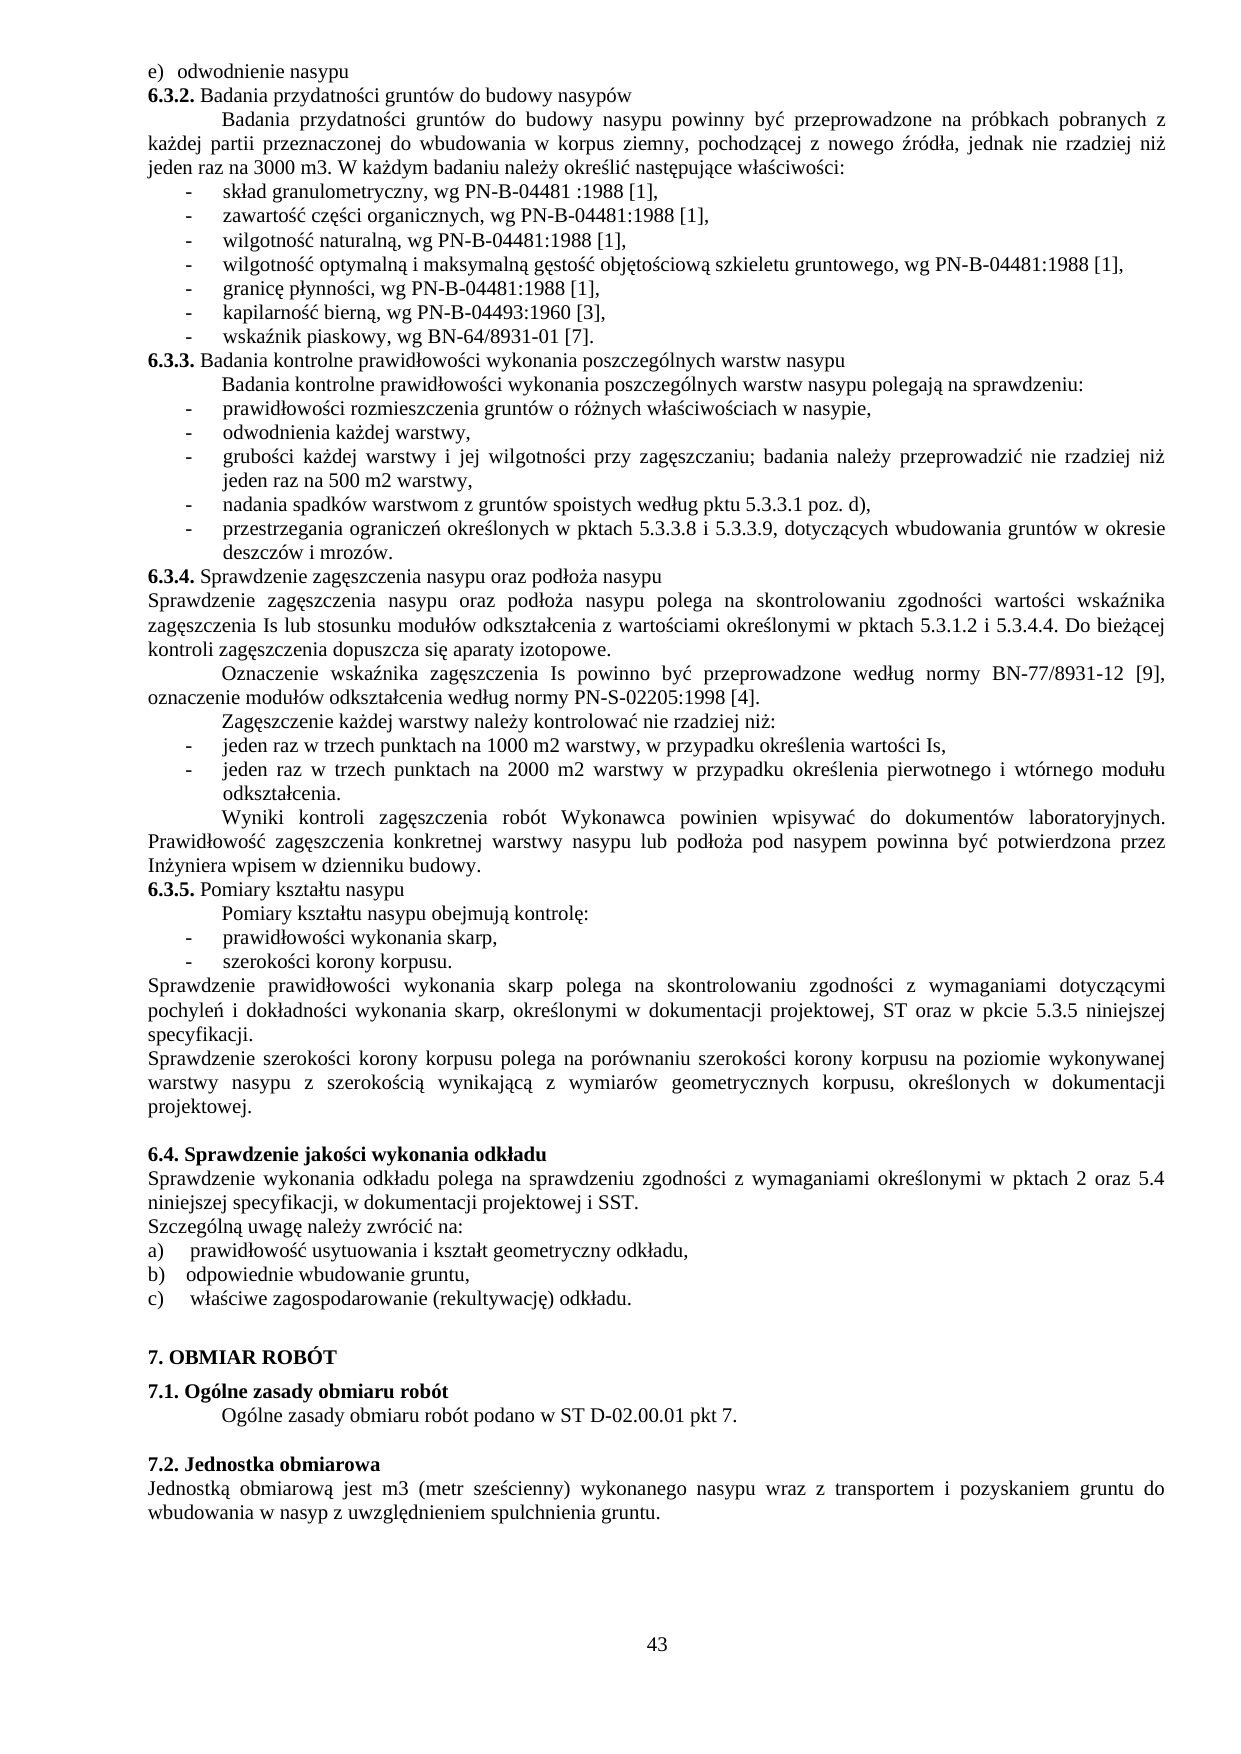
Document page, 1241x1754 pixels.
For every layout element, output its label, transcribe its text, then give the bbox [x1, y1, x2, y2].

list odwodnienia każdej warstwy, [185, 420, 1167, 444]
list wilgotność optymalną i maksymalną gęstość objętościową szkieletu gruntowego, wg PN-B-04481:1988 [1], [185, 252, 1167, 276]
list grubości każdej warstwy i jej wilgotności przy zagęszczaniu; badania należy przeprowadzić nie rzadziej niż jeden raz na warstwy, [185, 444, 1167, 492]
text Sprawdzenie prawidłowości wykonania skarp polega na skontrolowaniu zgodności z wymaganiami dotyczącymi pochyleń i dokładności wykonania skarp, określonymi w dokumentacji projektowej, ST oraz w pkcie 5.3.5 niniejszej specyfikacji. [148, 973, 1167, 1046]
list wilgotność naturalną, wg PN-B-04481:1988 [1], [185, 227, 1167, 252]
text Wyniki kontroli zagęszczenia robót Wykonawca powinien wpisywać do dokumentów laboratoryjnych. Prawidłowość zagęszczenia konkretnej warstwy nasypu lub podłoża pod nasypem powinna być potwierdzona przez Inżyniera wpisem w dzienniku budowy. [148, 805, 1167, 877]
text Sprawdzenie wykonania odkładu polega na sprawdzeniu zgodności z wymaganiami określonymi w pktach 2 oraz 5.4 niniejszej specyfikacji, w dokumentacji projektowej i SST. [148, 1166, 1167, 1214]
list granicę płynności, wg PN-B-04481:1988 [1], [185, 276, 1167, 300]
text 7.2. Jednostka obmiarowa [148, 1451, 1167, 1476]
text Jednostką obmiarową jest m3 (metr sześcienny) wykonanego nasypu wraz z transportem i pozyskaniem gruntu do wbudowania w nasyp z uwzględnieniem spulchnienia gruntu. [148, 1476, 1167, 1524]
text 7.1. Ogólne zasady obmiaru robót [148, 1379, 1167, 1403]
text Sprawdzenie zagęszczenia nasypu oraz podłoża nasypu polega na skontrolowaniu zgodności wartości wskaźnika zagęszczenia Is lub stosunku modułów odkształcenia z wartościami określonymi w pktach 5.3.1.2 i 5.3.4.4. Do bieżącej kontroli zagęszczenia dopuszcza się aparaty izotopowe. [148, 588, 1167, 661]
list nadania spadków warstwom z gruntów spoistych według pktu 5.3.3.1 poz. d), [185, 492, 1167, 516]
list zawartość części organicznych, wg PN-B-04481:1988 [1], [185, 203, 1167, 227]
text a) prawidłowość usytuowania i kształt geometryczny odkładu, [148, 1238, 1167, 1262]
text Oznaczenie wskaźnika zagęszczenia Is powinno być przeprowadzone według normy BN-77/8931-12 [9], oznaczenie modułów odkształcenia według normy PN-S-02205:1998 [4]. [148, 661, 1167, 709]
list przestrzegania ograniczeń określonych w pktach 5.3.3.8 i 5.3.3.9, dotyczących wbudowania gruntów w okresie deszczów i mrozów. [185, 516, 1167, 564]
list prawidłowości rozmieszczenia gruntów o różnych właściwościach w nasypie, [185, 396, 1167, 420]
list wskaźnik piaskowy, wg BN-64/8931-01 [7]. [185, 324, 1167, 348]
list jeden raz w trzech punktach na warstwy, w przypadku określenia wartości Is, [185, 733, 1167, 757]
list prawidłowości wykonania skarp, [185, 925, 1167, 949]
text 6.3.4. Sprawdzenie zagęszczenia nasypu oraz podłoża nasypu [148, 564, 1167, 588]
list kapilarność bierną, wg PN-B-04493:1960 [3], [185, 300, 1167, 324]
text b) odpowiednie wbudowanie gruntu, [148, 1262, 1167, 1286]
text 6.4. Sprawdzenie jakości wykonania odkładu [148, 1142, 1167, 1166]
text 7. OBMIAR ROBÓT [148, 1345, 1167, 1369]
text 6.3.3. Badania kontrolne prawidłowości wykonania poszczególnych warstw nasypu [148, 348, 1167, 372]
text Szczególną uwagę należy zwrócić na: [148, 1214, 1167, 1238]
list skład granulometryczny, wg PN-B-04481 :1988 [1], [185, 179, 1167, 203]
text Badania przydatności gruntów do budowy nasypu powinny być przeprowadzone na próbkach pobranych z każdej partii przeznaczonej do wbudowania w korpus ziemny, pochodzącej z nowego źródła, jednak nie rzadziej niż jeden raz na . W każdym badaniu należy określić następujące właściwości: [148, 107, 1167, 179]
text Badania kontrolne prawidłowości wykonania poszczególnych warstw nasypu polegają na sprawdzeniu: [148, 372, 1167, 396]
list odwodnienie nasypu [148, 59, 1167, 83]
text Ogólne zasady obmiaru robót podano w ST D-02.00.01 pkt 7. [148, 1403, 1167, 1427]
text Pomiary kształtu nasypu obejmują kontrolę: [148, 901, 1167, 925]
text c) właściwe zagospodarowanie (rekultywację) odkładu. [148, 1286, 1167, 1310]
list szerokości korony korpusu. [185, 949, 1167, 973]
text Sprawdzenie szerokości korony korpusu polega na porównaniu szerokości korony korpusu na poziomie wykonywanej warstwy nasypu z szerokością wynikającą z wymiarów geometrycznych korpusu, określonych w dokumentacji projektowej. [148, 1046, 1167, 1118]
text 6.3.5. Pomiary kształtu nasypu [148, 877, 1167, 901]
text Zagęszczenie każdej warstwy należy kontrolować nie rzadziej niż: [148, 709, 1167, 733]
list jeden raz w trzech punktach na warstwy w przypadku określenia pierwotnego i wtórnego modułu odkształcenia. [185, 757, 1167, 805]
text 6.3.2. Badania przydatności gruntów do budowy nasypów [148, 83, 1167, 107]
